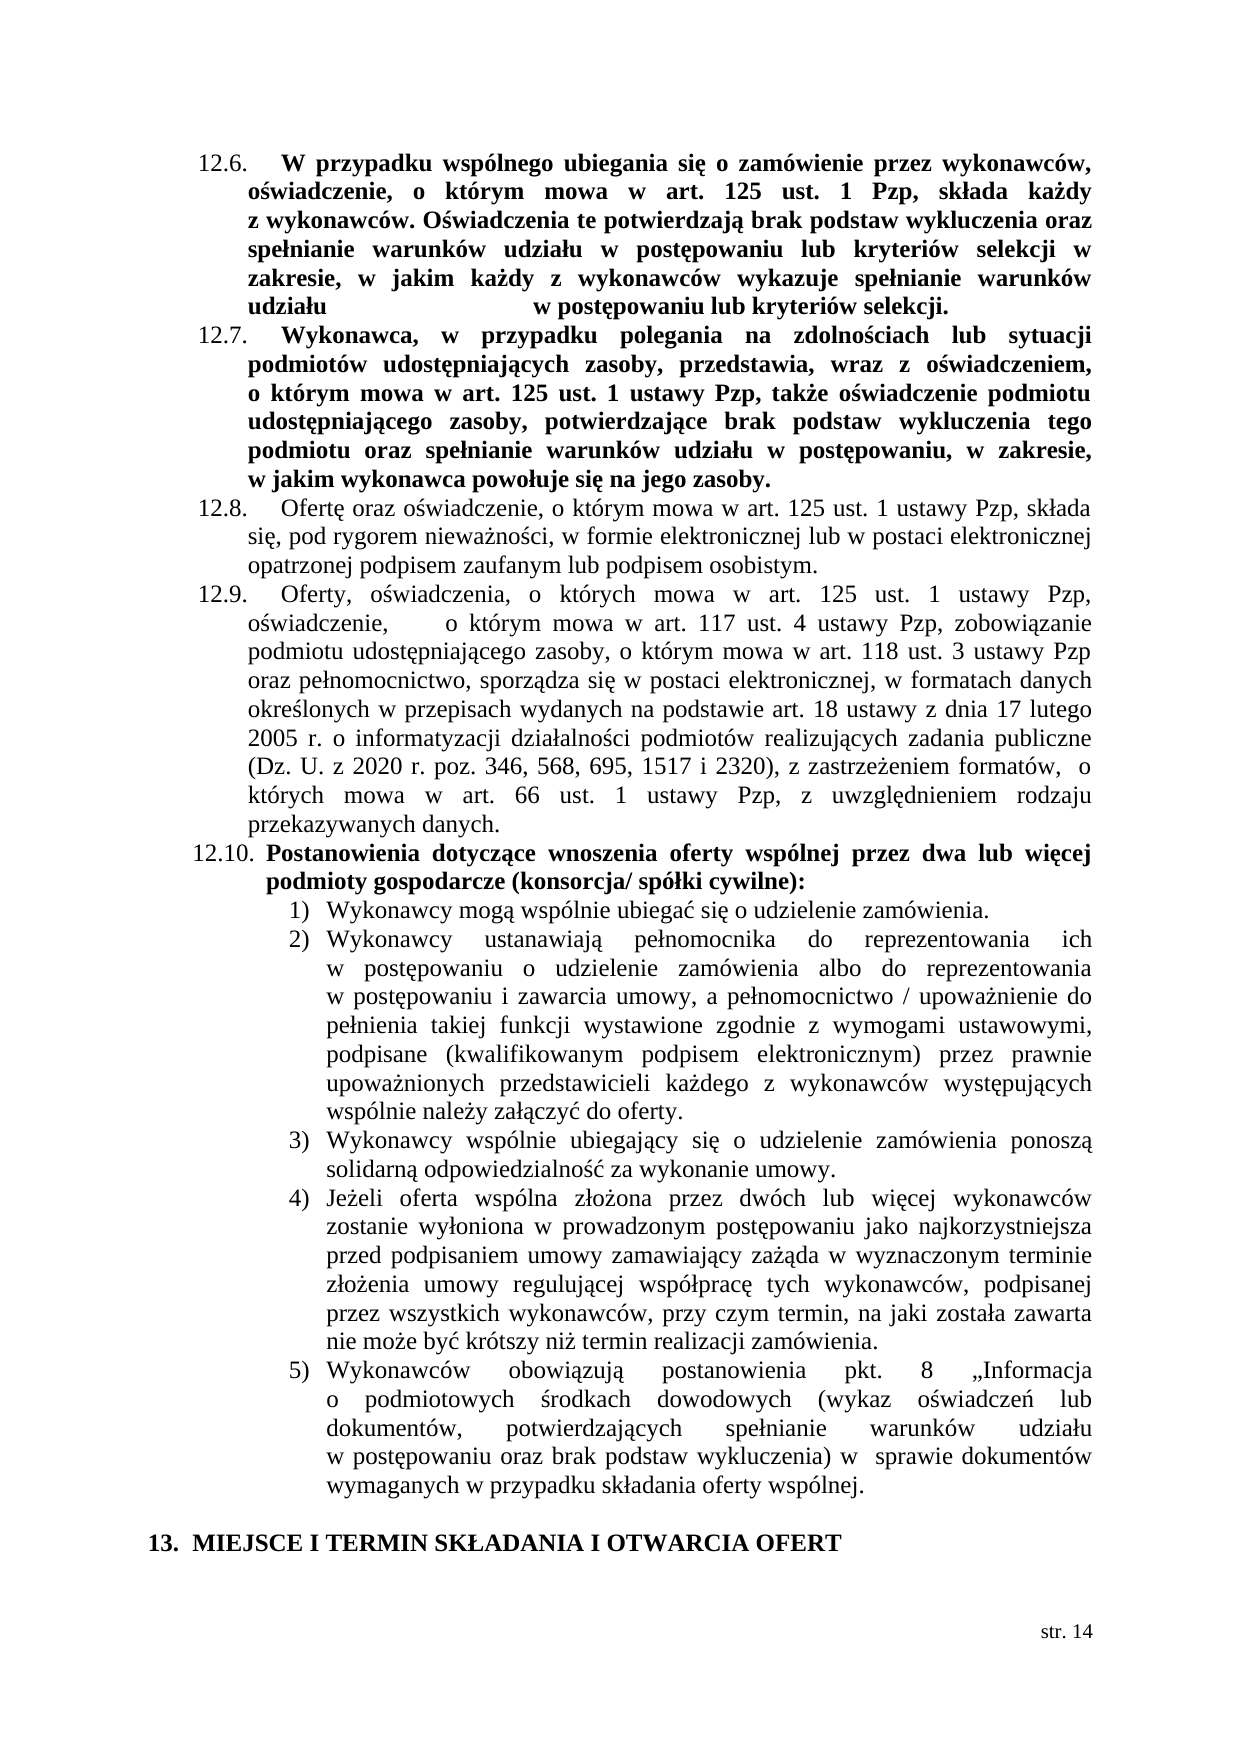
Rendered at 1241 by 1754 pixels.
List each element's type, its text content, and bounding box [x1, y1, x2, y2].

list Wykonawcy mogą wspólnie ubiegać się o udzielenie zamówienia. [289, 895, 1093, 924]
list Ofertę oraz oświadczenie, o którym mowa w art. 125 ust. 1 ustawy Pzp, składa się, pod rygorem nieważności, w formie elektronicznej lub w postaci elektronicznej opatrzonej podpisem zaufanym lub podpisem osobistym. [198, 493, 1093, 579]
list Wykonawcy wspólnie ubiegający się o udzielenie zamówienia ponoszą solidarną odpowiedzialność za wykonanie umowy. [289, 1125, 1093, 1183]
list Wykonawca, w przypadku polegania na zdolnościach lub sytuacji podmiotów udostępniających zasoby, przedstawia, wraz z oświadczeniem, o którym mowa w art. 125 ust. 1 ustawy Pzp, także oświadczenie podmiotu udostępniającego zasoby, potwierdzające brak podstaw wykluczenia tego podmiotu oraz spełnianie warunków udziału w postępowaniu, w zakresie, w jakim wykonawca powołuje się na jego zasoby. [198, 320, 1093, 493]
list Postanowienia dotyczące wnoszenia oferty wspólnej przez dwa lub więcej podmioty gospodarcze (konsorcja/ spółki cywilne): [192, 838, 1093, 895]
list Oferty, oświadczenia, o których mowa w art. 125 ust. 1 ustawy Pzp, oświadczenie, o którym mowa w art. 117 ust. 4 ustawy Pzp, zobowiązanie podmiotu udostępniającego zasoby, o którym mowa w art. 118 ust. 3 ustawy Pzp oraz pełnomocnictwo, sporządza się w postaci elektronicznej, w formatach danych określonych w przepisach wydanych na podstawie art. 18 ustawy z dnia 17 lutego 2005 r. o informatyzacji działalności podmiotów realizujących zadania publiczne (Dz. U. z 2020 r. poz. 346, 568, 695, 1517 i 2320), z zastrzeżeniem formatów, o których mowa w art. 66 ust. 1 ustawy Pzp, z uwzględnieniem rodzaju przekazywanych danych. [198, 579, 1093, 838]
list W przypadku wspólnego ubiegania się o zamówienie przez wykonawców, oświadczenie, o którym mowa w art. 125 ust. 1 Pzp, składa każdy z wykonawców. Oświadczenia te potwierdzają brak podstaw wykluczenia oraz spełnianie warunków udziału w postępowaniu lub kryteriów selekcji w zakresie, w jakim każdy z wykonawców wykazuje spełnianie warunków udziału w postępowaniu lub kryteriów selekcji. [198, 148, 1093, 320]
list Wykonawcy ustanawiają pełnomocnika do reprezentowania ich w postępowaniu o udzielenie zamówienia albo do reprezentowania w postępowaniu i zawarcia umowy, a pełnomocnictwo / upoważnienie do pełnienia takiej funkcji wystawione zgodnie z wymogami ustawowymi, podpisane (kwalifikowanym podpisem elektronicznym) przez prawnie upoważnionych przedstawicieli każdego z wykonawców występujących wspólnie należy załączyć do oferty. [289, 924, 1093, 1125]
list Wykonawców obowiązują postanowienia pkt. 8 „Informacja o podmiotowych środkach dowodowych (wykaz oświadczeń lub dokumentów, potwierdzających spełnianie warunków udziału w postępowaniu oraz brak podstaw wykluczenia) w sprawie dokumentów wymaganych w przypadku składania oferty wspólnej. [289, 1355, 1093, 1499]
list Jeżeli oferta wspólna złożona przez dwóch lub więcej wykonawców zostanie wyłoniona w prowadzonym postępowaniu jako najkorzystniejsza przed podpisaniem umowy zamawiający zażąda w wyznaczonym terminie złożenia umowy regulującej współpracę tych wykonawców, podpisanej przez wszystkich wykonawców, przy czym termin, na jaki została zawarta nie może być krótszy niż termin realizacji zamówienia. [289, 1183, 1093, 1355]
list MIEJSCE I TERMIN SKŁADANIA I OTWARCIA OFERT [148, 1528, 1093, 1556]
